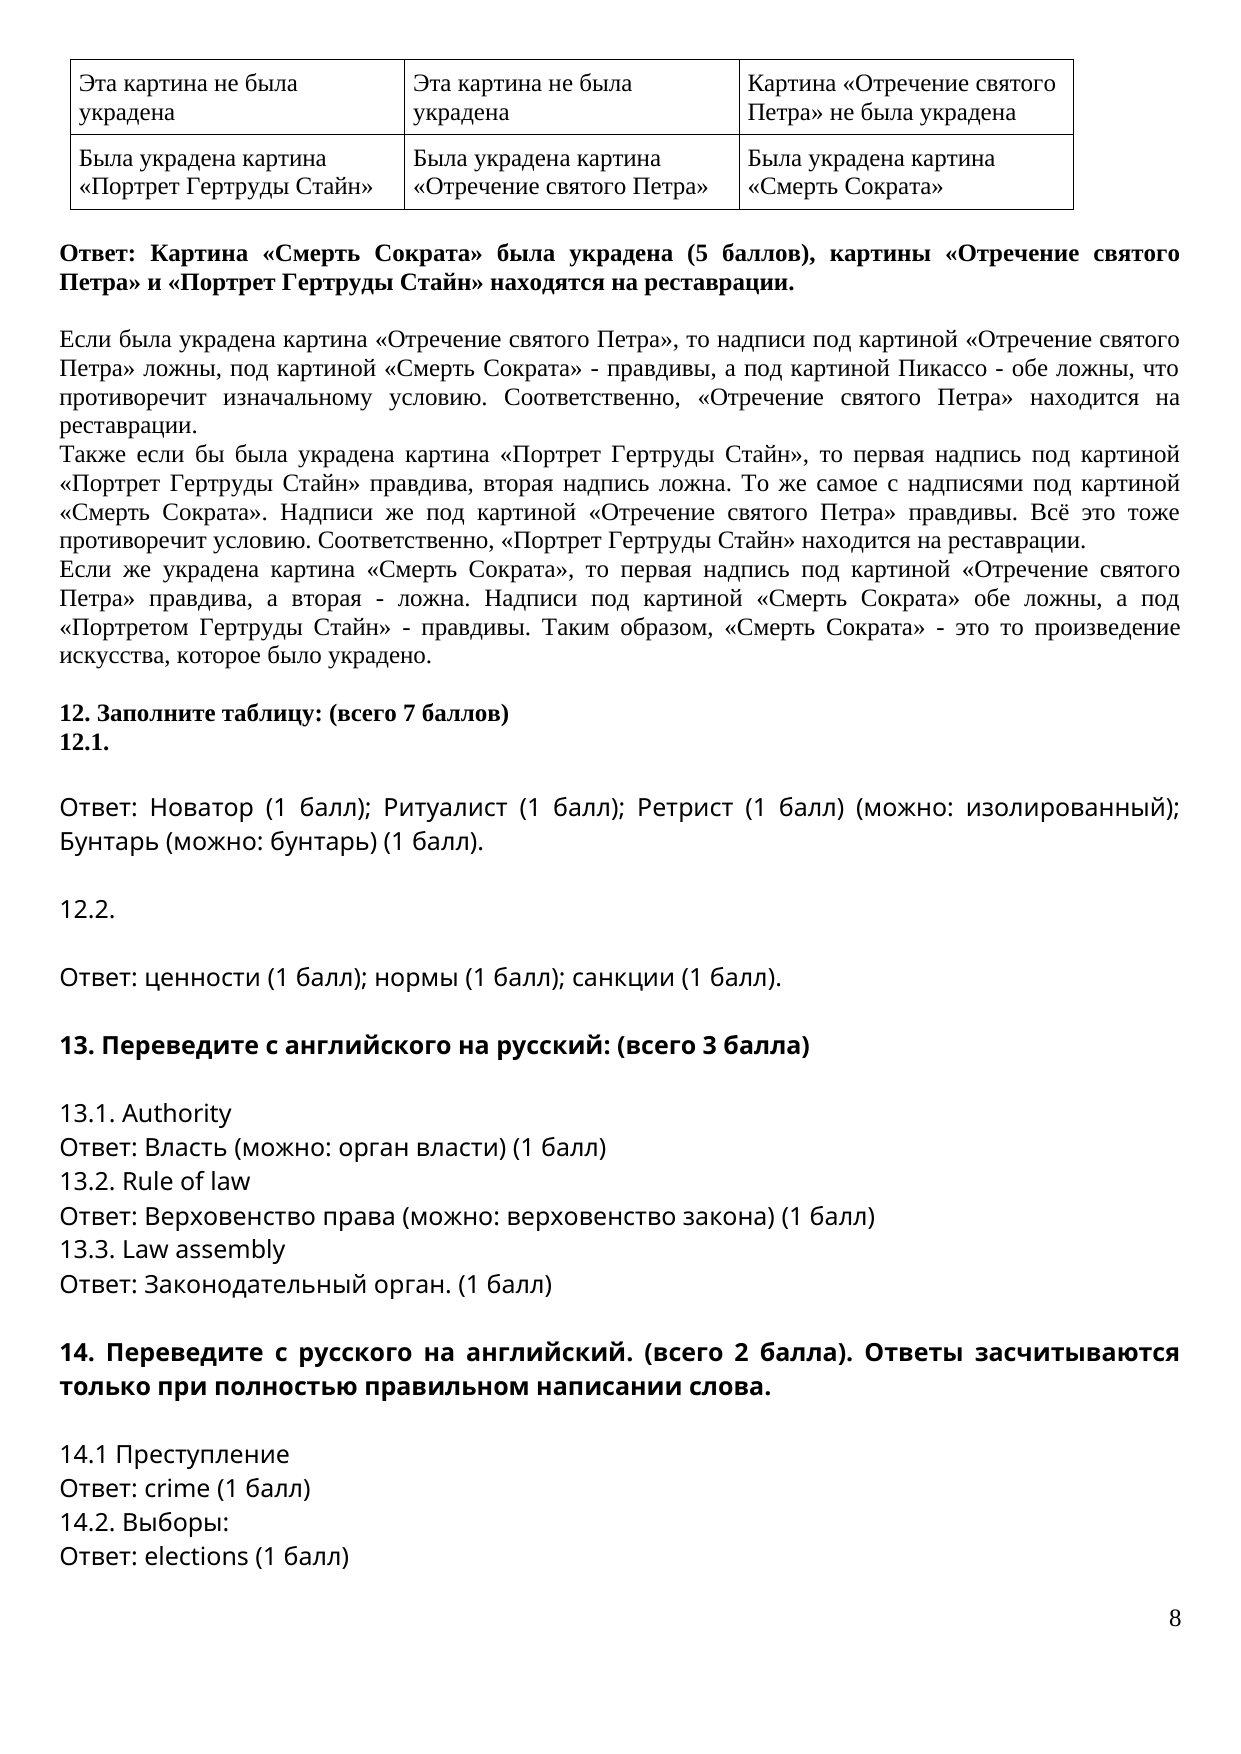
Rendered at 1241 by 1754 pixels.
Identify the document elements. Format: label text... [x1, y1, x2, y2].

table_cell Эта картина не была украдена [71, 60, 404, 134]
text Если была украдена картина «Отречение святого Петра», то надписи под картиной «Отречение святого Петра» ложны, под картиной «Смерть Сократа» - правдивы, а под картиной Пикассо - обе ложны, что противоречит изначальному условию. Соответственно, «Отречение святого Петра» находится на реставрации. [59, 324, 1181, 439]
text 13. Переведите с английского на русский: (всего 3 балла) [59, 1028, 1181, 1062]
text Ответ: Власть (можно: орган власти) (1 балл) [59, 1130, 1181, 1164]
text Ответ: Новатор (1 балл); Ритуалист (1 балл); Ретрист (1 балл) (можно: изолированный); Бунтарь (можно: бунтарь) (1 балл). [59, 789, 1181, 857]
text 13.1. Authority [59, 1096, 1181, 1130]
text 14.2. Выборы: [59, 1505, 1181, 1539]
text Ответ: crime (1 балл) [59, 1471, 1181, 1505]
text Ответ: Законодательный орган. (1 балл) [59, 1266, 1181, 1300]
text 14. Переведите с русского на английский. (всего 2 балла). Ответы засчитываются только при полностью правильном написании слова. [59, 1334, 1181, 1402]
text Также если бы была украдена картина «Портрет Гертруды Стайн», то первая надпись под картиной «Портрет Гертруды Стайн» правдива, вторая надпись ложна. То же самое с надписями под картиной «Смерть Сократа». Надписи же под картиной «Отречение святого Петра» правдивы. Всё это тоже противоречит условию. Соответственно, «Портрет Гертруды Стайн» находится на реставрации. [59, 439, 1181, 554]
table_cell Картина «Отречение святого Петра» не была украдена [740, 60, 1073, 134]
text Ответ: Верховенство права (можно: верховенство закона) (1 балл) [59, 1198, 1181, 1232]
text 13.2. Rule of law [59, 1164, 1181, 1198]
text Ответ: elections (1 балл) [59, 1539, 1181, 1573]
text Если же украдена картина «Смерть Сократа», то первая надпись под картиной «Отречение святого Петра» правдива, а вторая - ложна. Надписи под картиной «Смерть Сократа» обе ложны, а под «Портретом Гертруды Стайн» - правдивы. Таким образом, «Смерть Сократа» - это то произведение искусства, которое было украдено. [59, 554, 1181, 669]
text 13.3. Law assembly [59, 1232, 1181, 1266]
table_cell Была украдена картина «Портрет Гертруды Стайн» [71, 135, 404, 208]
text 14.1 Преступление [59, 1437, 1181, 1471]
text Ответ: ценности (1 балл); нормы (1 балл); санкции (1 балл). [59, 960, 1181, 994]
text Ответ: Картина «Смерть Сократа» была украдена (5 баллов), картины «Отречение святого Петра» и «Портрет Гертруды Стайн» находятся на реставрации. [59, 238, 1181, 295]
table_cell Была украдена картина «Отречение святого Петра» [405, 135, 739, 208]
table_cell Эта картина не была украдена [405, 60, 739, 134]
text 12.2. [59, 892, 1181, 926]
text 12.1. [59, 727, 1181, 755]
text 12. Заполните таблицу: (всего 7 баллов) [59, 698, 1181, 727]
table_cell Была украдена картина «Смерть Сократа» [740, 135, 1073, 208]
